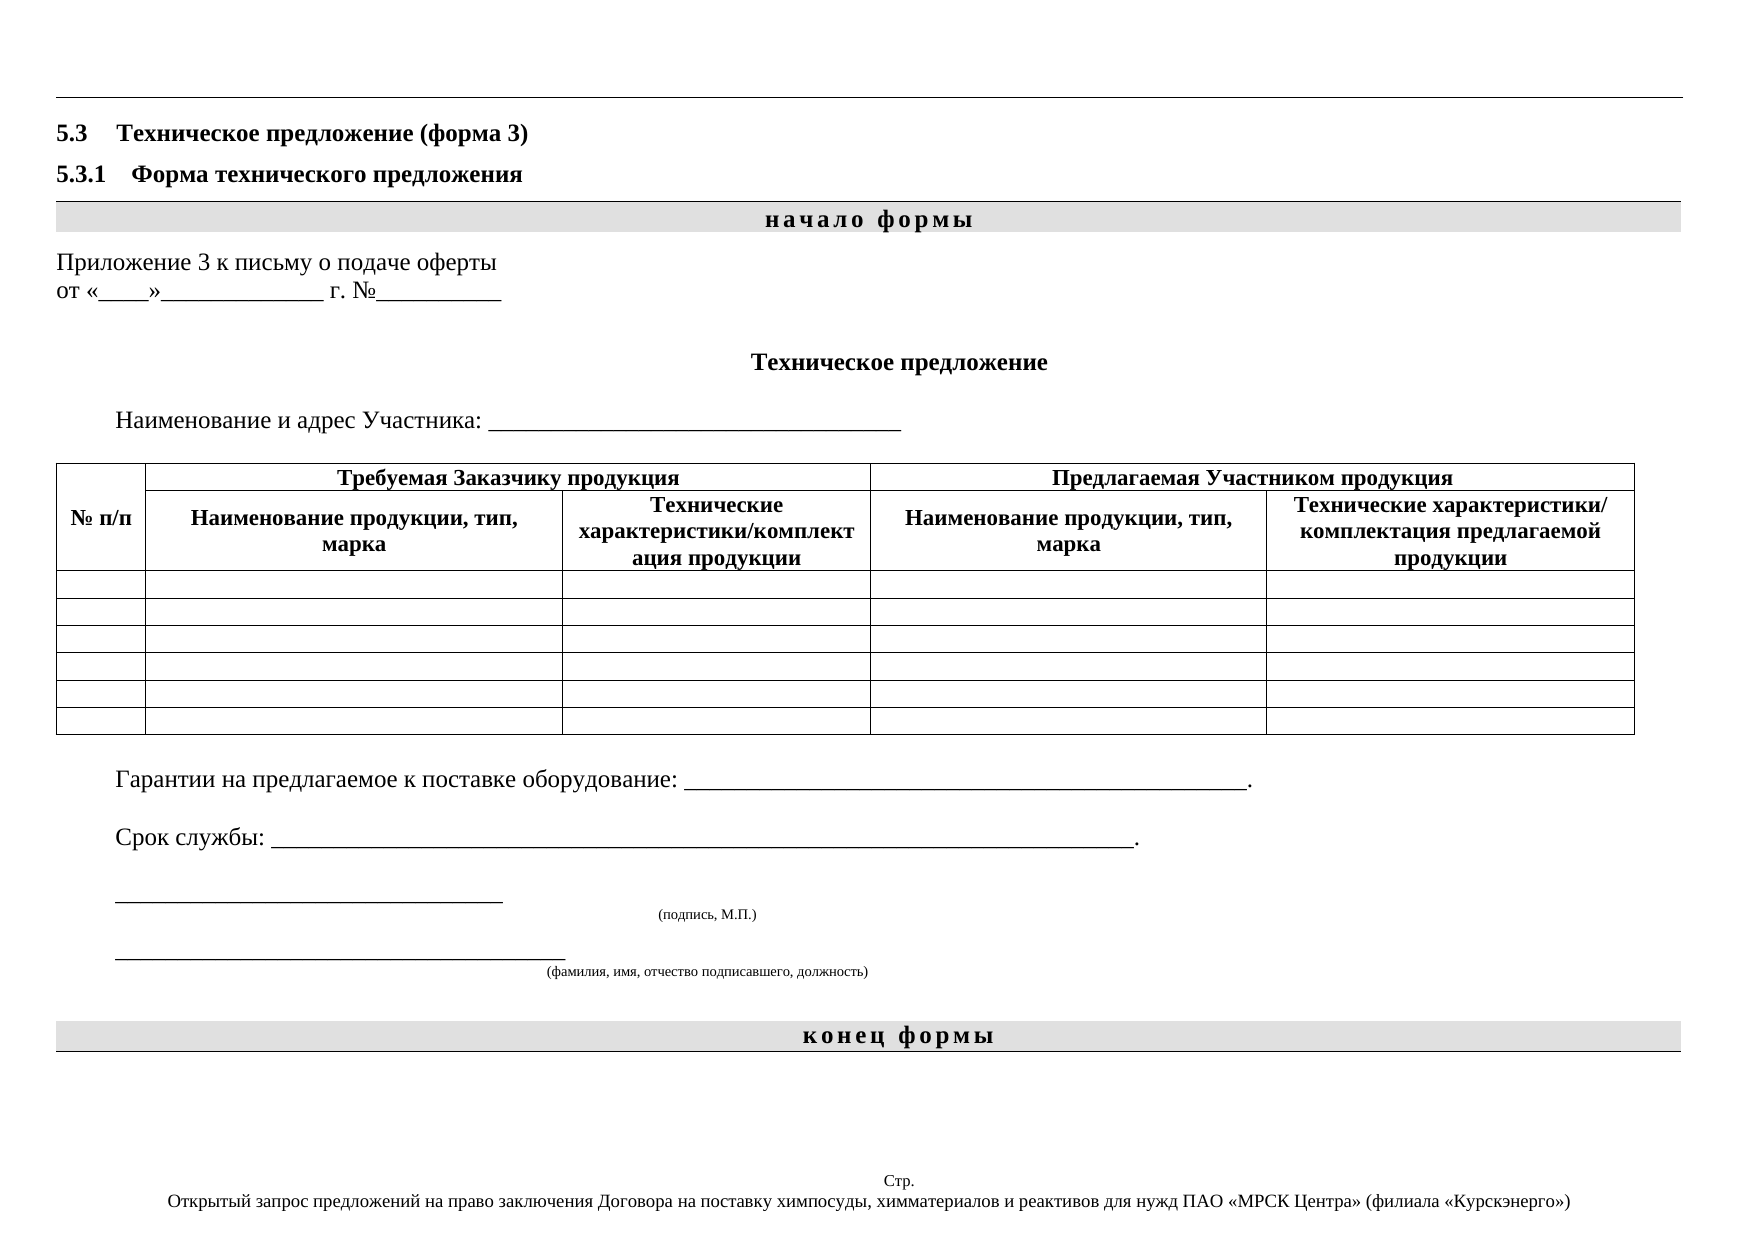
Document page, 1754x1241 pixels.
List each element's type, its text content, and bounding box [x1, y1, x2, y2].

table_cell Наименование продукции, тип, марка [146, 491, 562, 570]
table_cell [563, 708, 870, 734]
table_cell [57, 599, 145, 625]
text _______________________________ [56, 877, 1683, 906]
table_cell [146, 681, 562, 707]
table_cell Технические характеристики/ комплектация предлагаемой продукции [1267, 491, 1634, 570]
table_cell [146, 599, 562, 625]
table_header Предлагаемая Участником продукция [871, 464, 1634, 490]
table_cell [563, 653, 870, 679]
text (подпись, М.П.) [56, 906, 1299, 934]
table_cell [1267, 653, 1634, 679]
table_cell [871, 571, 1266, 597]
table_header № п/п [57, 464, 145, 570]
text (фамилия, имя, отчество подписавшего, должность) [56, 963, 1299, 992]
text Техническое предложение [56, 347, 1683, 376]
table_cell [1267, 599, 1634, 625]
table_cell [563, 599, 870, 625]
text Срок службы: _____________________________________________________________________. [56, 822, 1683, 850]
table_cell [871, 653, 1266, 679]
text ____________________________________ [56, 934, 1683, 963]
table_cell [146, 626, 562, 652]
table_cell [57, 571, 145, 597]
table_cell [57, 708, 145, 734]
table_cell Наименование продукции, тип, марка [871, 491, 1266, 570]
table_cell [146, 653, 562, 679]
table_cell [1267, 681, 1634, 707]
table_cell Технические характеристики/комплектация продукции [563, 491, 870, 570]
text Гарантии на предлагаемое к поставке оборудование: _____________________________________________. [56, 764, 1683, 793]
text Наименование и адрес Участника: _________________________________ [56, 405, 1683, 434]
table_cell [57, 653, 145, 679]
table_cell [871, 681, 1266, 707]
table_cell [563, 626, 870, 652]
table_cell [871, 599, 1266, 625]
table_cell [57, 681, 145, 707]
table_cell [146, 708, 562, 734]
text Приложение 3 к письму о подаче оферты от «____»_____________ г. №__________ [56, 247, 1683, 304]
table_cell [871, 626, 1266, 652]
table_cell [563, 681, 870, 707]
table_cell [1267, 626, 1634, 652]
table_cell [871, 708, 1266, 734]
table_cell [563, 571, 870, 597]
text конец формы [56, 1021, 1681, 1051]
table_header Требуемая Заказчику продукция [146, 464, 870, 490]
subtitle Форма технического предложения [56, 159, 1683, 188]
text начало формы [56, 202, 1681, 232]
table_cell [1267, 571, 1634, 597]
table_cell [57, 626, 145, 652]
subtitle Техническое предложение (форма 3) [56, 118, 1683, 147]
table_cell [1267, 708, 1634, 734]
table_cell [146, 571, 562, 597]
